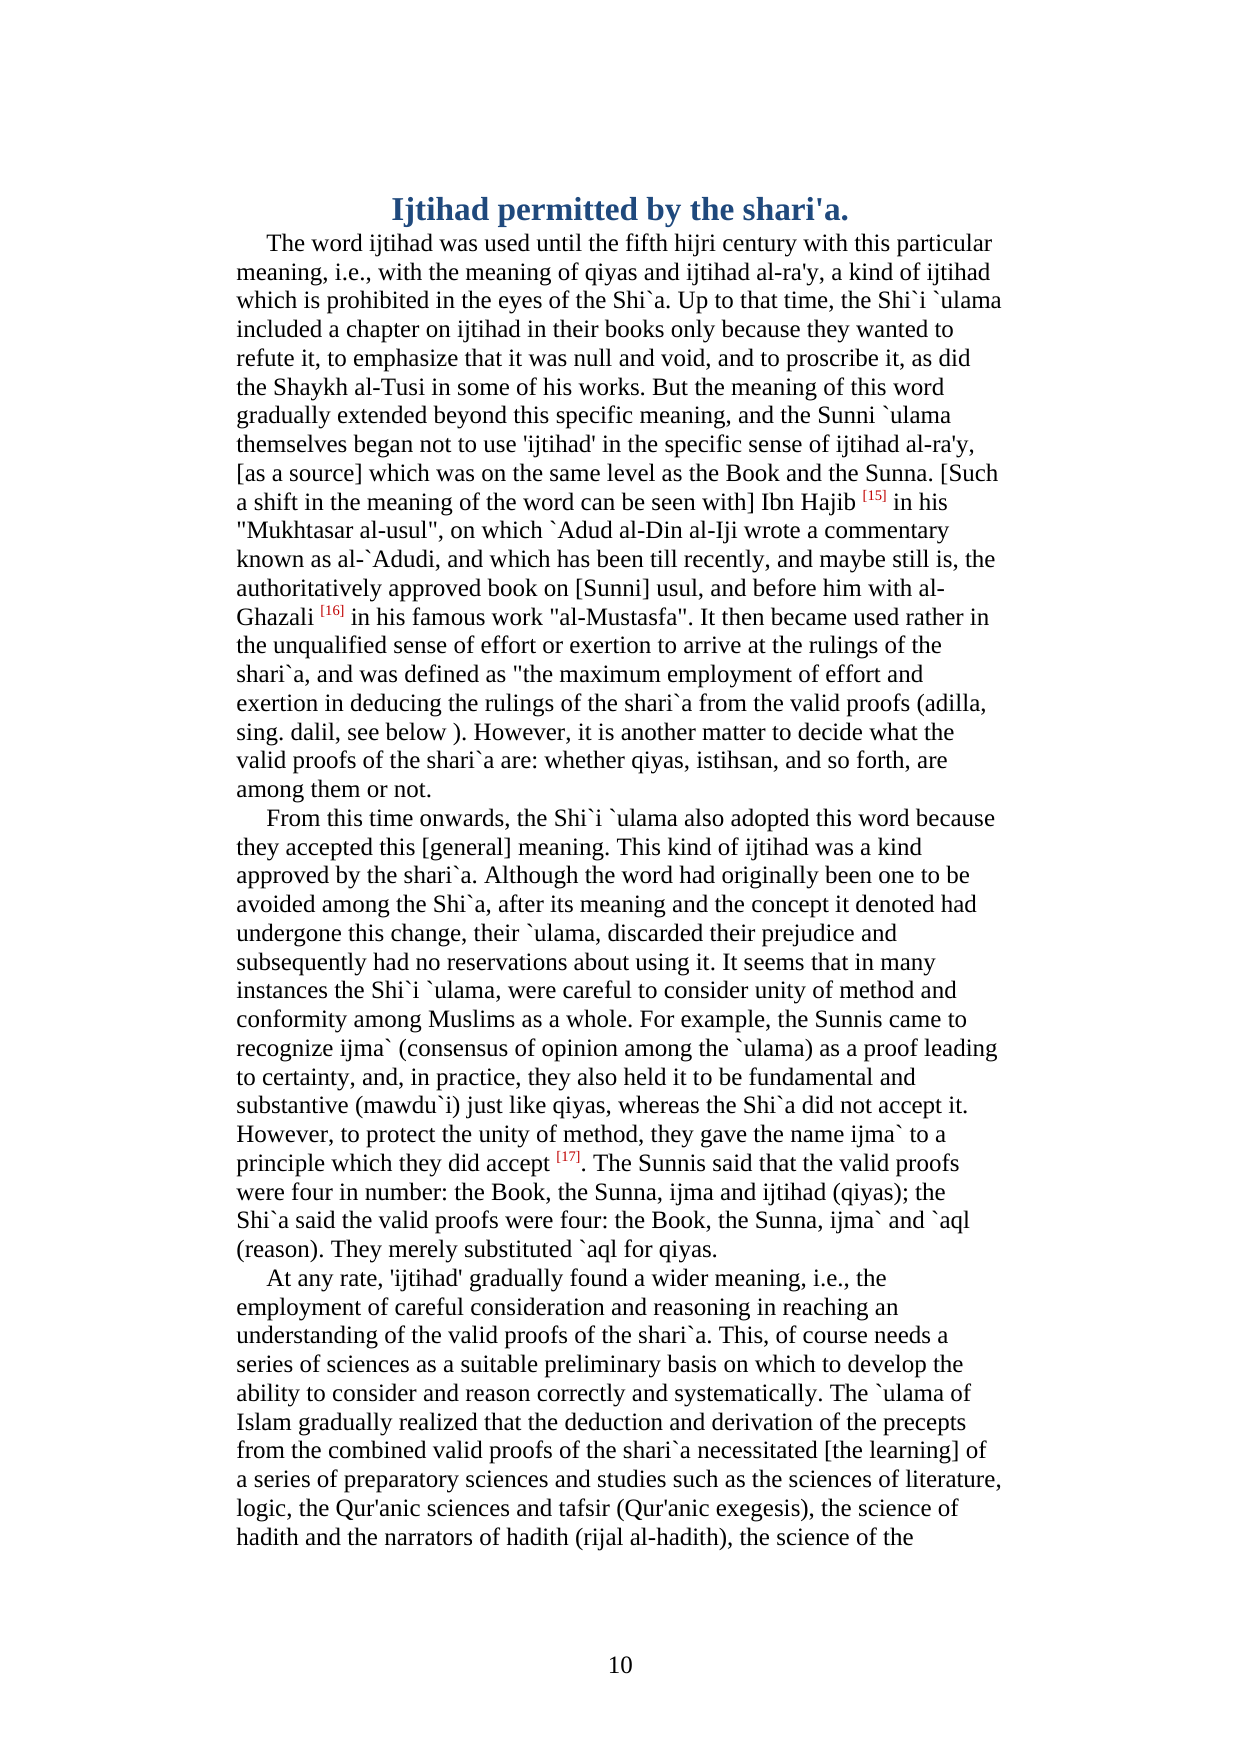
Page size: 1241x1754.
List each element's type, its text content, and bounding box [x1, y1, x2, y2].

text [236, 1263, 1004, 1551]
text The word ijtihad was used until the fifth hijri century with this particular meaning, i.e., with the meaning of qiyas and ijtihad al-ra'y, a kind of ijtihad which is prohibited in the eyes of the Shi`a. Up to that time, the Shi`i `ulama included a chapter on ijtihad in their books only because they wanted to refute it, to emphasize that it was null and void, and to proscribe it, as did the Shaykh al-Tusi in some of his works. But the meaning of this word gradually extended beyond this specific meaning, and the Sunni `ulama themselves began not to use 'ijtihad' in the specific sense of ijtihad al-ra'y, [as a source] which was on the same level as the Book and the Sunna. [Such a shift in the meaning of the word can be seen with] Ibn Hajib [15] in his "Mukhtasar al-usul", on which `Adud al-Din al-Iji wrote a commentary known as al-`Adudi, and which has been till recently, and maybe still is, the authoritatively approved book on [Sunni] usul, and before him with al-Ghazali [16] in his famous work "al-Mustasfa". It then became used rather in the unqualified sense of effort or exertion to arrive at the rulings of the shari`a, and was defined as "the maximum employment of effort and exertion in deducing the rulings of the shari`a from the valid proofs (adilla, sing. dalil, see below ). However, it is another matter to decide what the valid proofs of the shari`a are: whether qiyas, istihsan, and so forth, are among them or not. [236, 228, 1004, 803]
subtitle Ijtihad permitted by the shari'a. [236, 190, 1004, 228]
text From this time onwards, the Shi`i `ulama also adopted this word because they accepted this [general] meaning. This kind of ijtihad was a kind approved by the shari`a. Although the word had originally been one to be avoided among the Shi`a, after its meaning and the concept it denoted had undergone this change, their `ulama, discarded their prejudice and subsequently had no reservations about using it. It seems that in many instances the Shi`i `ulama, were careful to consider unity of method and conformity among Muslims as a whole. For example, the Sunnis came to recognize ijma` (consensus of opinion among the `ulama) as a proof leading to certainty, and, in practice, they also held it to be fundamental and substantive (mawdu`i) just like qiyas, whereas the Shi`a did not accept it. However, to protect the unity of method, they gave the name ijma` to a principle which they did accept [17]. The Sunnis said that the valid proofs were four in number: the Book, the Sunna, ijma and ijtihad (qiyas); the Shi`a said the valid proofs were four: the Book, the Sunna, ijma` and `aql (reason). They merely substituted `aql for qiyas. [236, 803, 1004, 1263]
